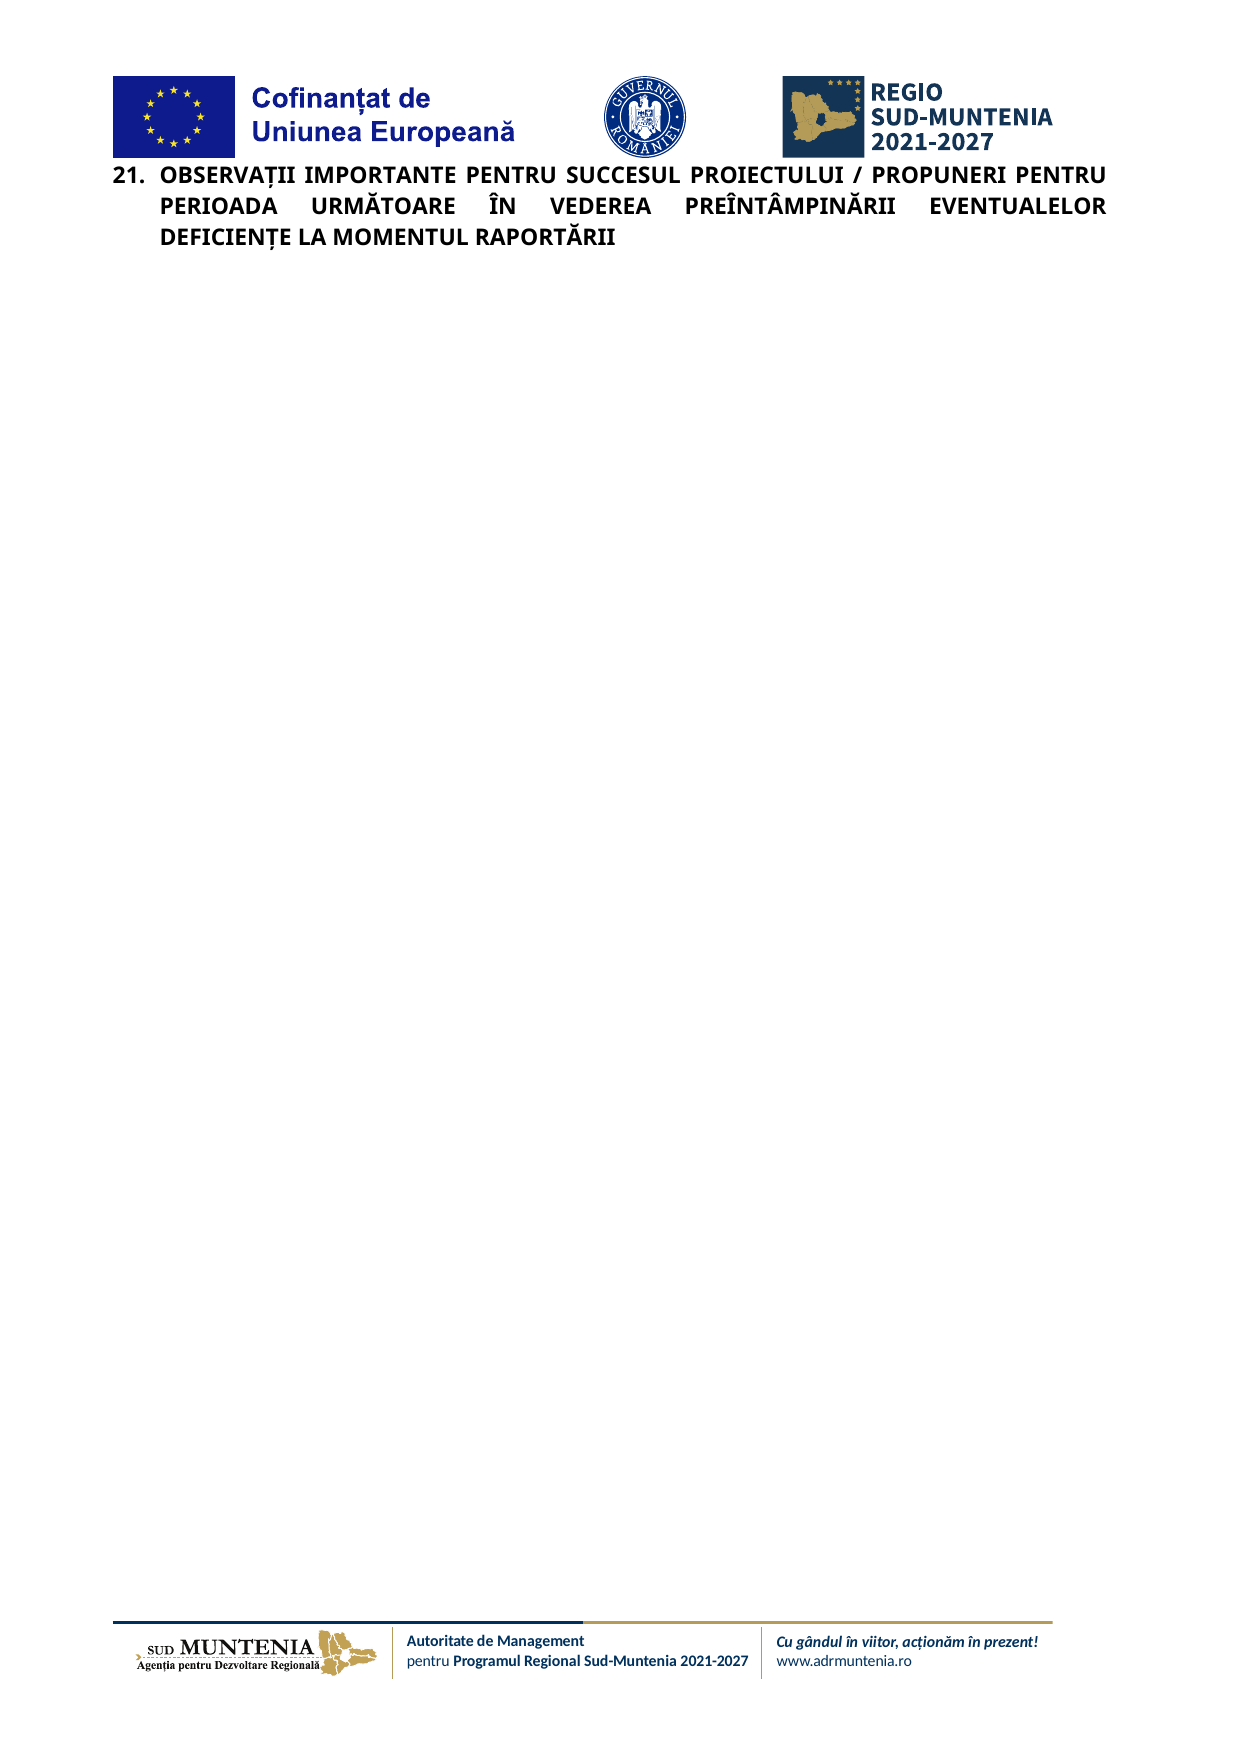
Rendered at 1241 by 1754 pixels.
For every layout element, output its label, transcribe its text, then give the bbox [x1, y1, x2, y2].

list OBSERVAŢII IMPORTANTE PENTRU SUCCESUL PROIECTULUI / PROPUNERI PENTRU PERIOADA URMĂTOARE ÎN VEDEREA PREÎNTÂMPINĂRII EVENTUALELOR DEFICIENȚE LA MOMENTUL RAPORTĂRII [112, 159, 1107, 252]
